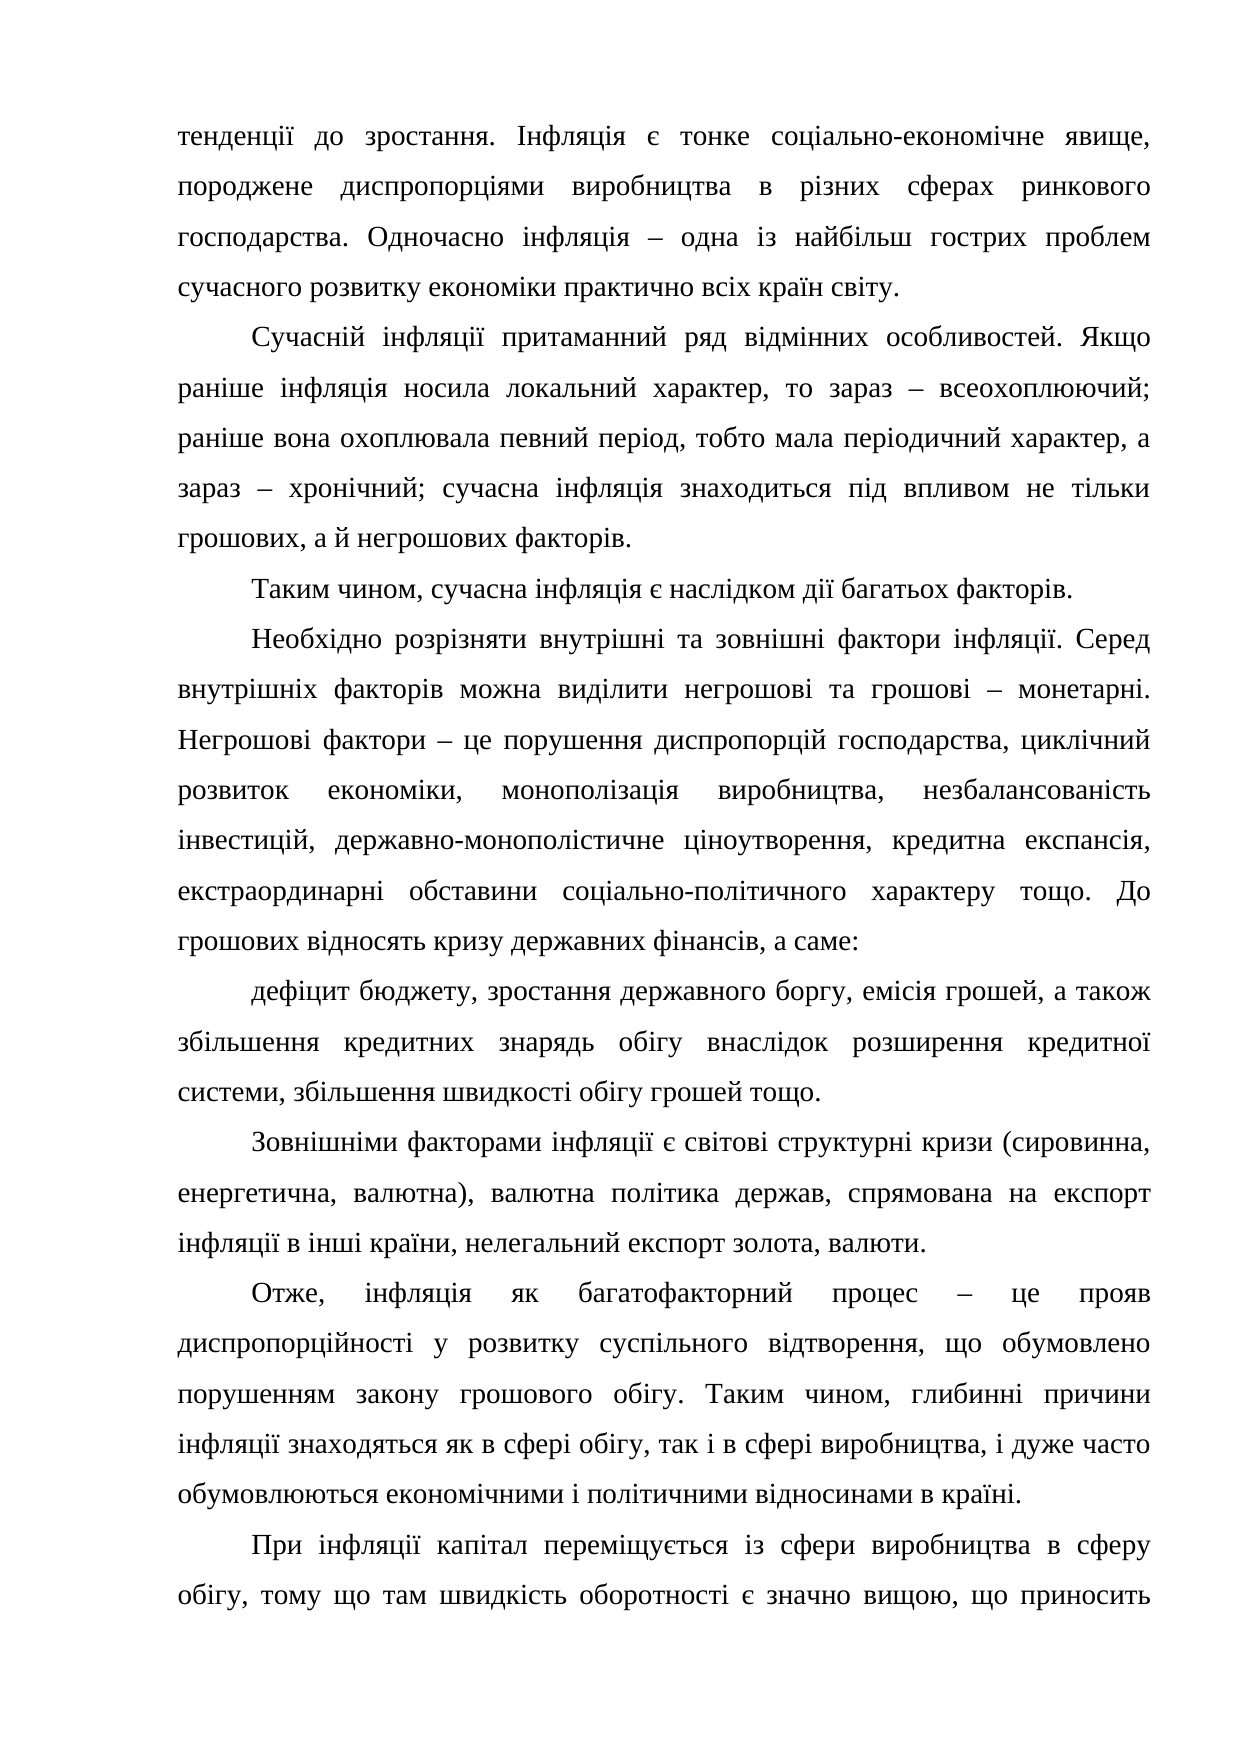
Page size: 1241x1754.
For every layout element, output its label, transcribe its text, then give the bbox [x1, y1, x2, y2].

text Отже, інфляція як багатофакторний процес – це прояв диспропорційності у розвитку суспільного відтворення, що обумовлено порушенням закону грошового обігу. Таким чином, глибинні причини інфляції знаходяться як в сфері обігу, так і в сфері виробництва, і дуже часто обумовлюються економічними і політичними відносинами в країні. [177, 1275, 1152, 1510]
text Зовнішніми факторами інфляції є світові структурні кризи (сировинна, енергетична, валютна), валютна політика держав, спрямована на експорт інфляції в інші країни, нелегальний експорт золота, валюти. [177, 1124, 1152, 1258]
text Необхідно розрізняти внутрішні та зовнішні фактори інфляції. Серед внутрішніх факторів можна виділити негрошові та грошові – монетарні. Негрошові фактори – це порушення диспропорцій господарства, циклічний розвиток економіки, монополізація виробництва, незбалансованість інвестицій, державно-монополістичне ціноутворення, кредитна експансія, екстраординарні обставини соціально-політичного характеру тощо. До грошових відносять кризу державних фінансів, а саме: [177, 621, 1152, 957]
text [177, 1527, 1152, 1611]
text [177, 118, 1152, 303]
text Сучасній інфляції притаманний ряд відмінних особливостей. Якщо раніше інфляція носила локальний характер, то зараз – всеохоплюючий; раніше вона охоплювала певний період, тобто мала періодичний характер, а зараз – хронічний; сучасна інфляція знаходиться під впливом не тільки грошових, а й негрошових факторів. [177, 319, 1152, 554]
text дефіцит бюджету, зростання державного боргу, емісія грошей, а також збільшення кредитних знарядь обігу внаслідок розширення кредитної системи, збільшення швидкості обігу грошей тощо. [177, 973, 1152, 1108]
text Таким чином, сучасна інфляція є наслідком дії багатьох факторів. [177, 571, 1152, 604]
